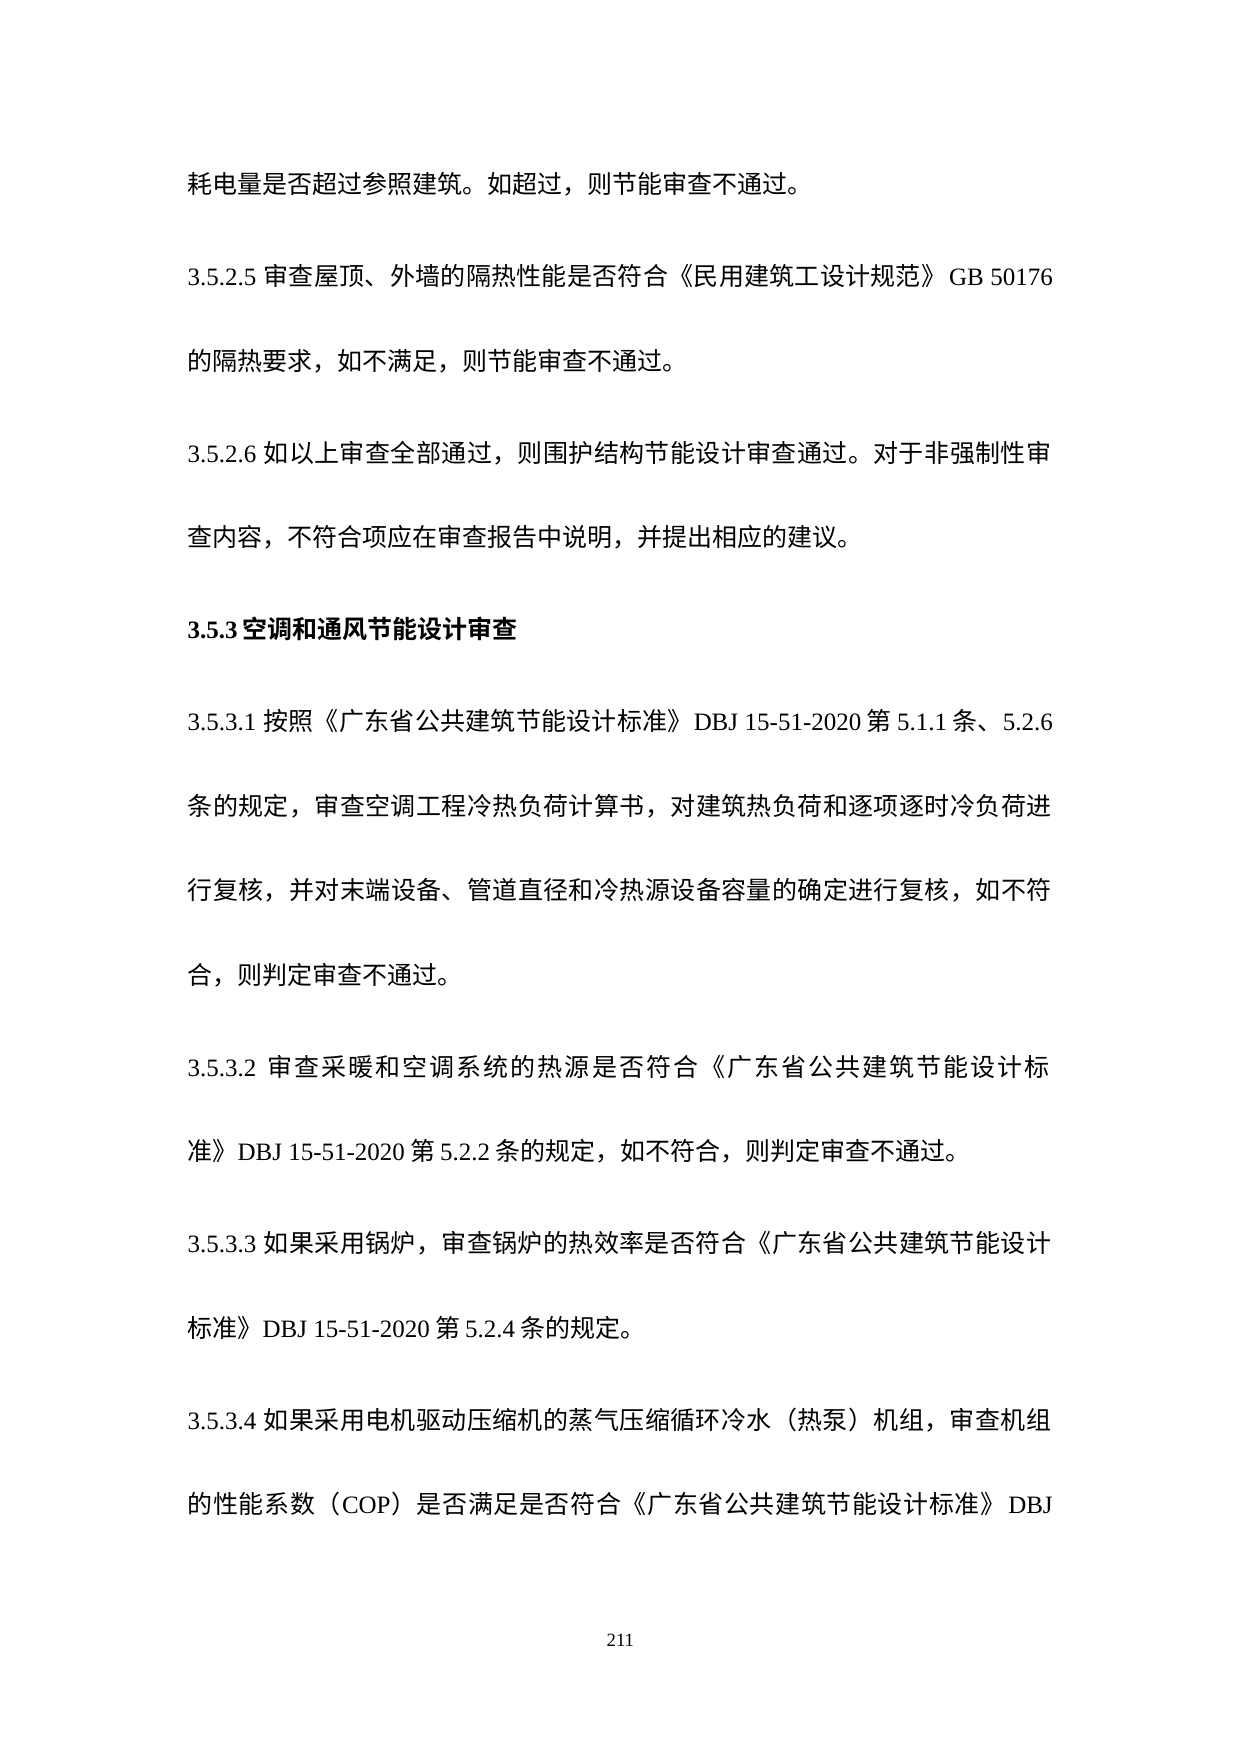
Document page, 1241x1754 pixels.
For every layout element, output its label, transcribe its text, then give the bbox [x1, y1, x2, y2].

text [187, 150, 1053, 215]
text 3.5.3.3 如果采用锅炉，审查锅炉的热效率是否符合《广东省公共建筑节能设计标准》DBJ 15-51-2020第5.2.4条的规定。 [187, 1209, 1053, 1359]
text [187, 1386, 1053, 1535]
text 3.5.3.1 按照《广东省公共建筑节能设计标准》DBJ 15-51-2020第5.1.1条、5.2.6条的规定，审查空调工程冷热负荷计算书，对建筑热负荷和逐项逐时冷负荷进行复核，并对末端设备、管道直径和冷热源设备容量的确定进行复核，如不符合，则判定审查不通过。 [187, 687, 1053, 1006]
text 3.5.3.2 审查采暖和空调系统的热源是否符合《广东省公共建筑节能设计标准》DBJ 15-51-2020第5.2.2条的规定，如不符合，则判定审查不通过。 [187, 1033, 1053, 1182]
text 3.5.2.6 如以上审查全部通过，则围护结构节能设计审查通过。对于非强制性审查内容，不符合项应在审查报告中说明，并提出相应的建议。 [187, 419, 1053, 568]
text 3.5.3空调和通风节能设计审查 [187, 595, 1053, 660]
text 3.5.2.5 审查屋顶、外墙的隔热性能是否符合《民用建筑工设计规范》GB 50176的隔热要求，如不满足，则节能审查不通过。 [187, 242, 1053, 392]
